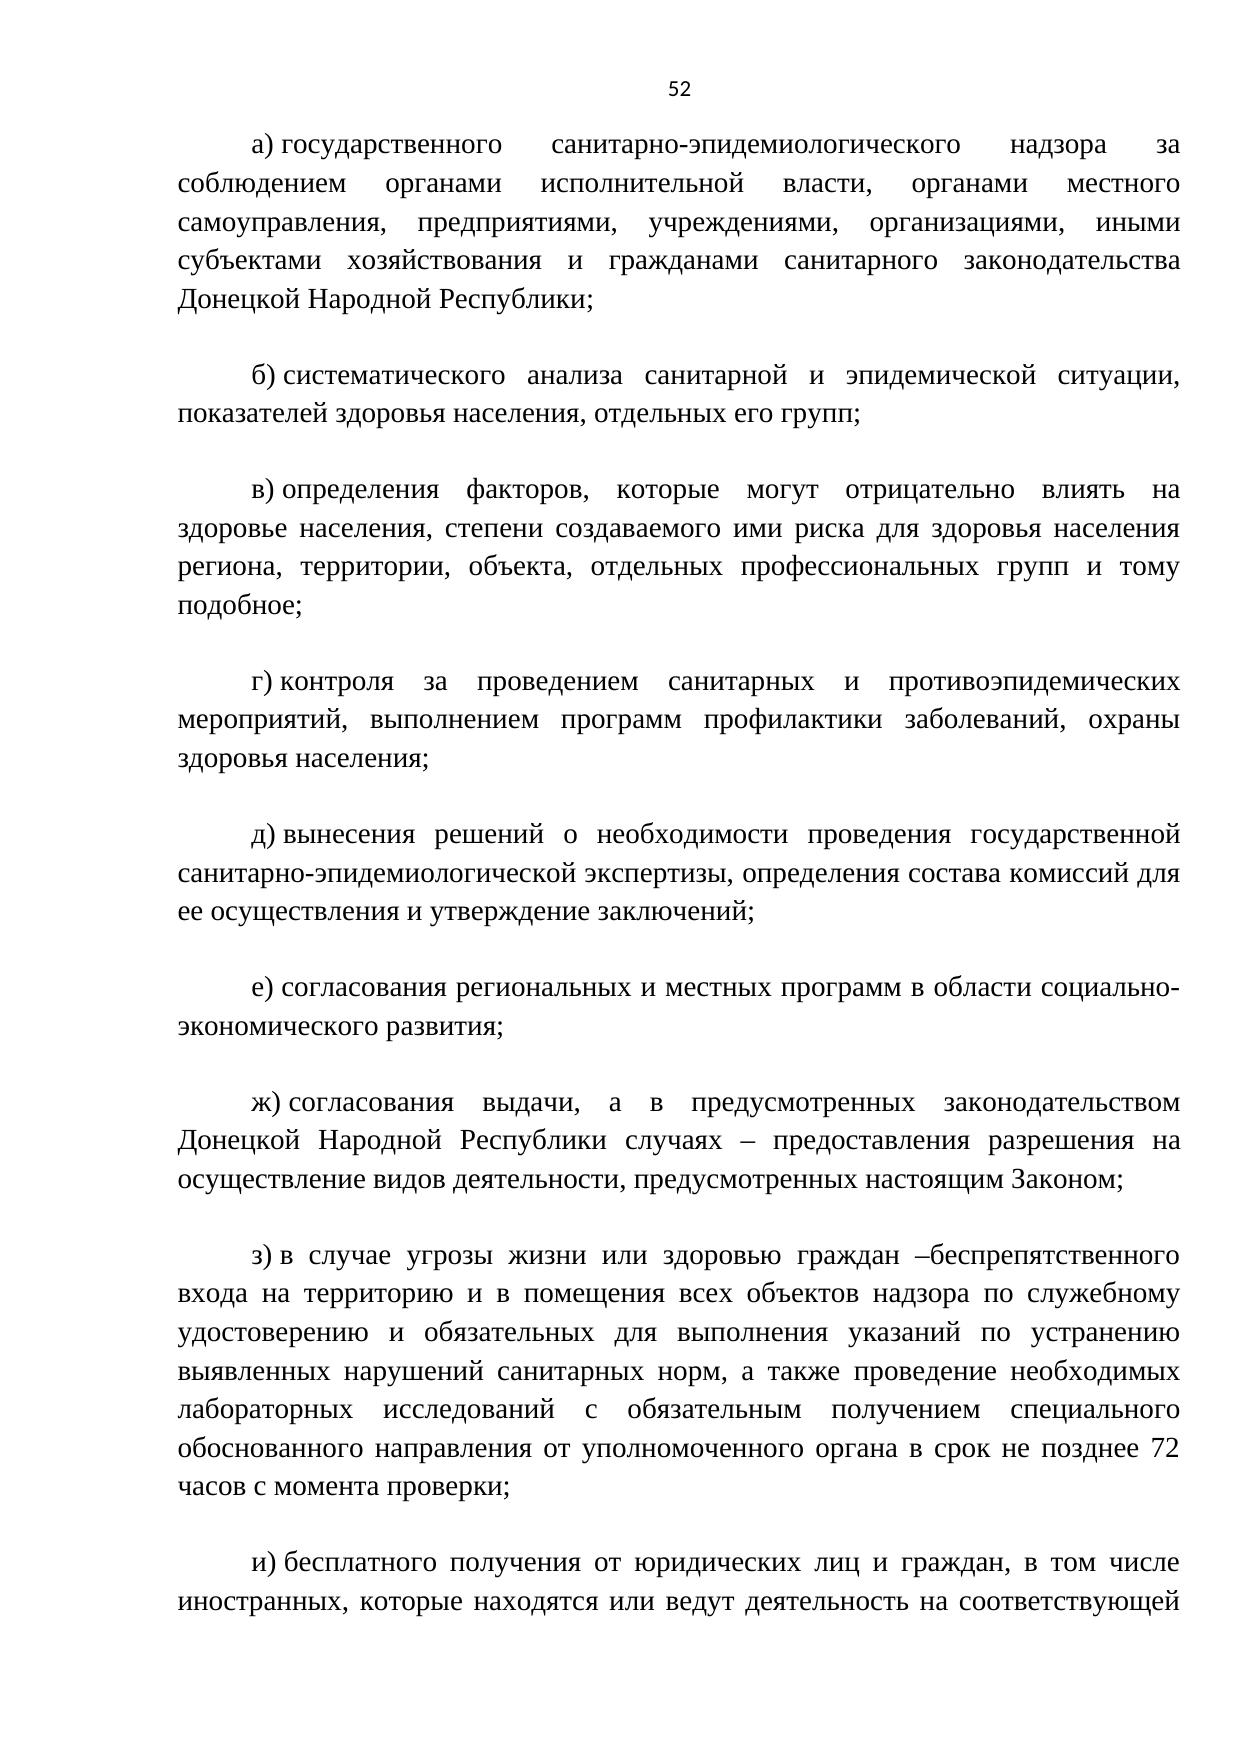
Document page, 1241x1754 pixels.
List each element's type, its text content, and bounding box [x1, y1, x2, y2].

text д) вынесения решений о необходимости проведения государственной санитарно-эпидемиологической экспертизы, определения состава комиссий для ее осуществления и утверждение заключений; [177, 816, 1181, 927]
text в) определения факторов, которые могут отрицательно влиять на здоровье населения, степени создаваемого ими риска для здоровья населения региона, территории, объекта, отдельных профессиональных групп и тому подобное; [177, 471, 1181, 621]
text б) систематического анализа санитарной и эпидемической ситуации, показателей здоровья населения, отдельных его групп; [177, 357, 1181, 429]
text а) государственного санитарно-эпидемиологического надзора за соблюдением органами исполнительной власти, органами местного самоуправления, предприятиями, учреждениями, организациями, иными субъектами хозяйствования и гражданами санитарного законодательства Донецкой Народной Республики; [177, 127, 1181, 314]
text ж) согласования выдачи, а в предусмотренных законодательством Донецкой Народной Республики случаях – предоставления разрешения на осуществление видов деятельности, предусмотренных настоящим Законом; [177, 1084, 1181, 1194]
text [177, 1544, 1181, 1616]
text е) согласования региональных и местных программ в области социально-экономического развития; [177, 969, 1181, 1041]
text г) контроля за проведением санитарных и противоэпидемических мероприятий, выполнением программ профилактики заболеваний, охраны здоровья населения; [177, 663, 1181, 774]
text з) в случае угрозы жизни или здоровью граждан –беспрепятственного входа на территорию и в помещения всех объектов надзора по служебному удостоверению и обязательных для выполнения указаний по устранению выявленных нарушений санитарных норм, а также проведение необходимых лабораторных исследований с обязательным получением специального обоснованного направления от уполномоченного органа в срок не позднее 72 часов с момента проверки; [177, 1237, 1181, 1502]
